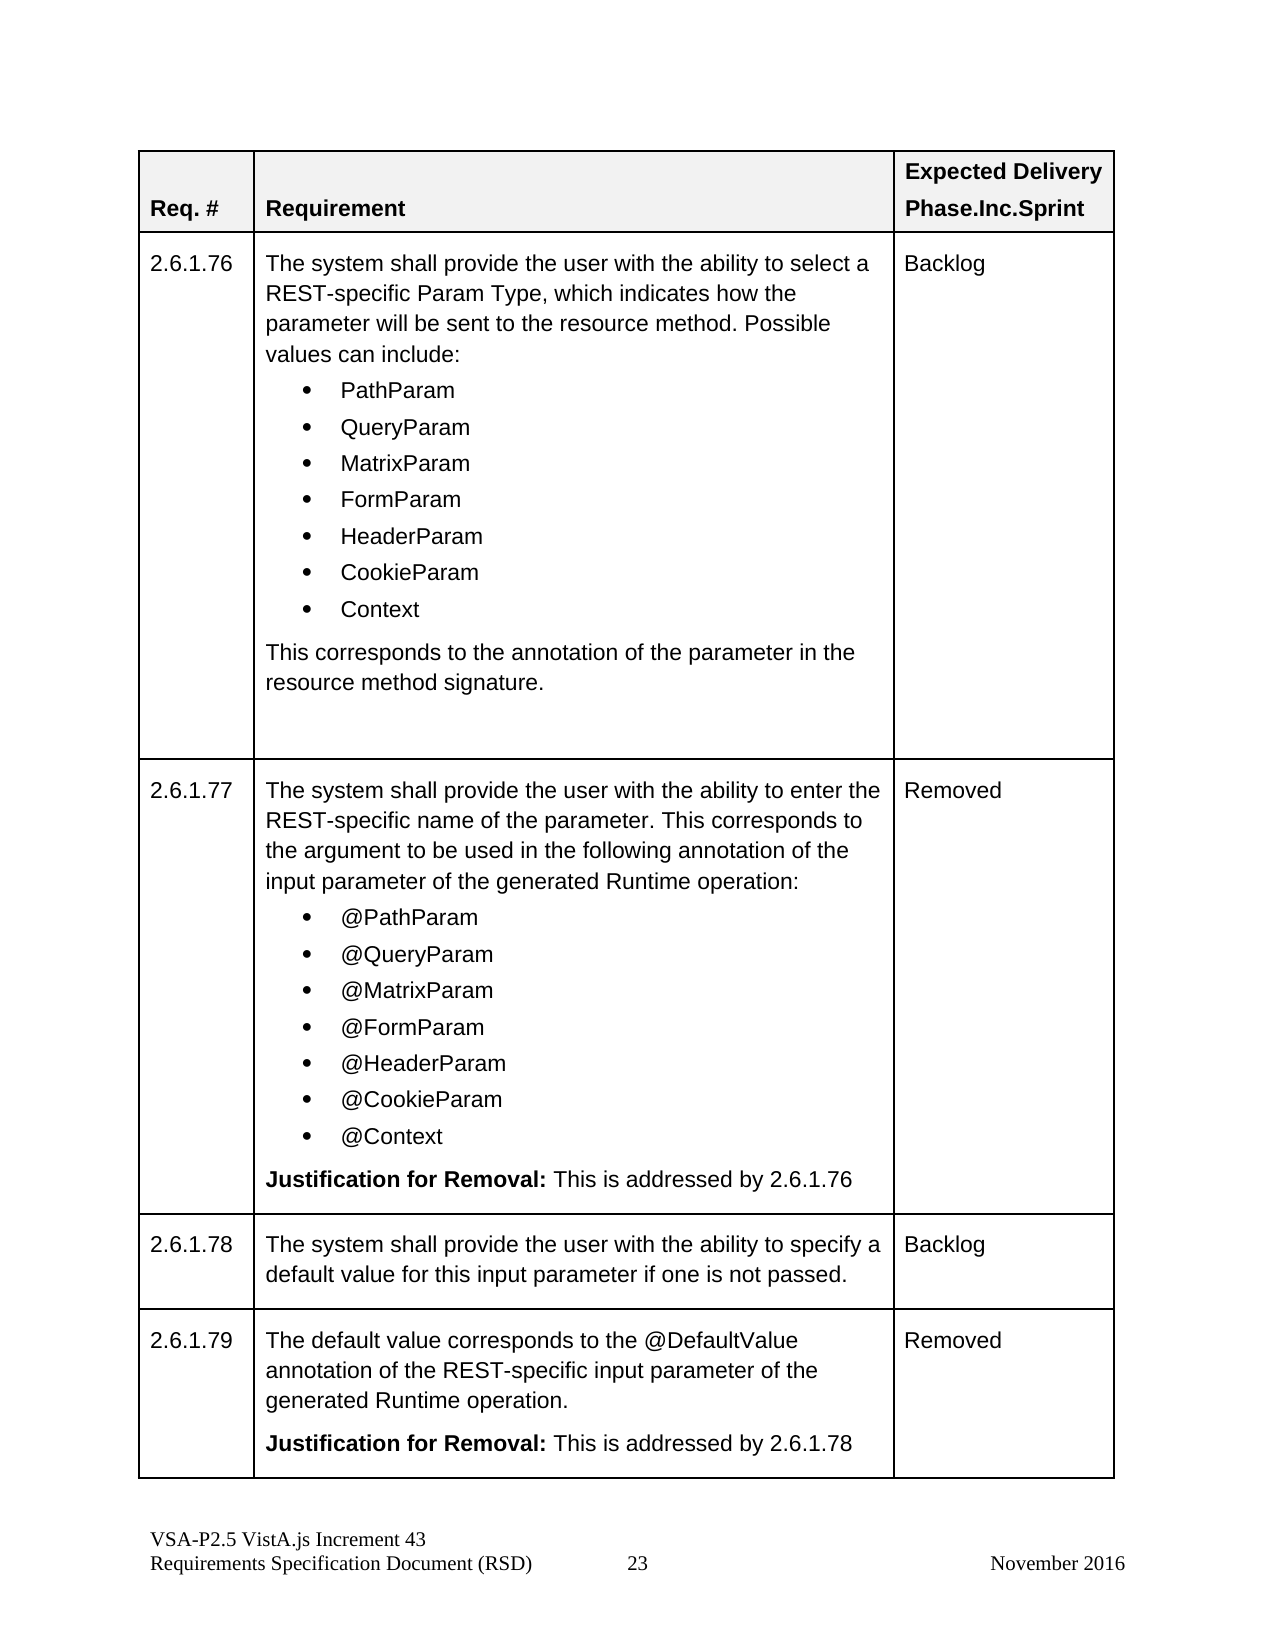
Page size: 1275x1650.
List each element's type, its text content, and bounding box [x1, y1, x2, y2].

table_cell Removed [895, 1310, 1113, 1477]
table_header Req. # [140, 152, 253, 231]
table_cell Removed [895, 760, 1113, 1212]
table_cell The default value corresponds to the @DefaultValue annotation of the REST-specific input parameter of the generated Runtime operation. Justification for Removal: This is addressed by 2.6.1.78 [255, 1310, 893, 1477]
table_cell Backlog [895, 233, 1113, 758]
table_cell 2.6.1.78 [140, 1215, 253, 1308]
table_header Expected Delivery Phase.Inc.Sprint [895, 152, 1113, 231]
table_cell The system shall provide the user with the ability to specify a default value for this input parameter if one is not passed. [255, 1215, 893, 1308]
table_cell The system shall provide the user with the ability to select a REST-specific Param Type, which indicates how the parameter will be sent to the resource method. Possible values can include: PathParam QueryParam MatrixParam FormParam HeaderParam CookieParam Context This corresponds to the annotation of the parameter in the resource method signature. [255, 233, 893, 758]
table_cell Backlog [895, 1215, 1113, 1308]
table_header Requirement [255, 152, 893, 231]
table_cell 2.6.1.79 [140, 1310, 253, 1477]
table_cell 2.6.1.77 [140, 760, 253, 1212]
table_cell 2.6.1.76 [140, 233, 253, 758]
table_cell The system shall provide the user with the ability to enter the REST-specific name of the parameter. This corresponds to the argument to be used in the following annotation of the input parameter of the generated Runtime operation: @PathParam @QueryParam @MatrixParam @FormParam @HeaderParam @CookieParam @Context Justification for Removal: This is addressed by 2.6.1.76 [255, 760, 893, 1212]
